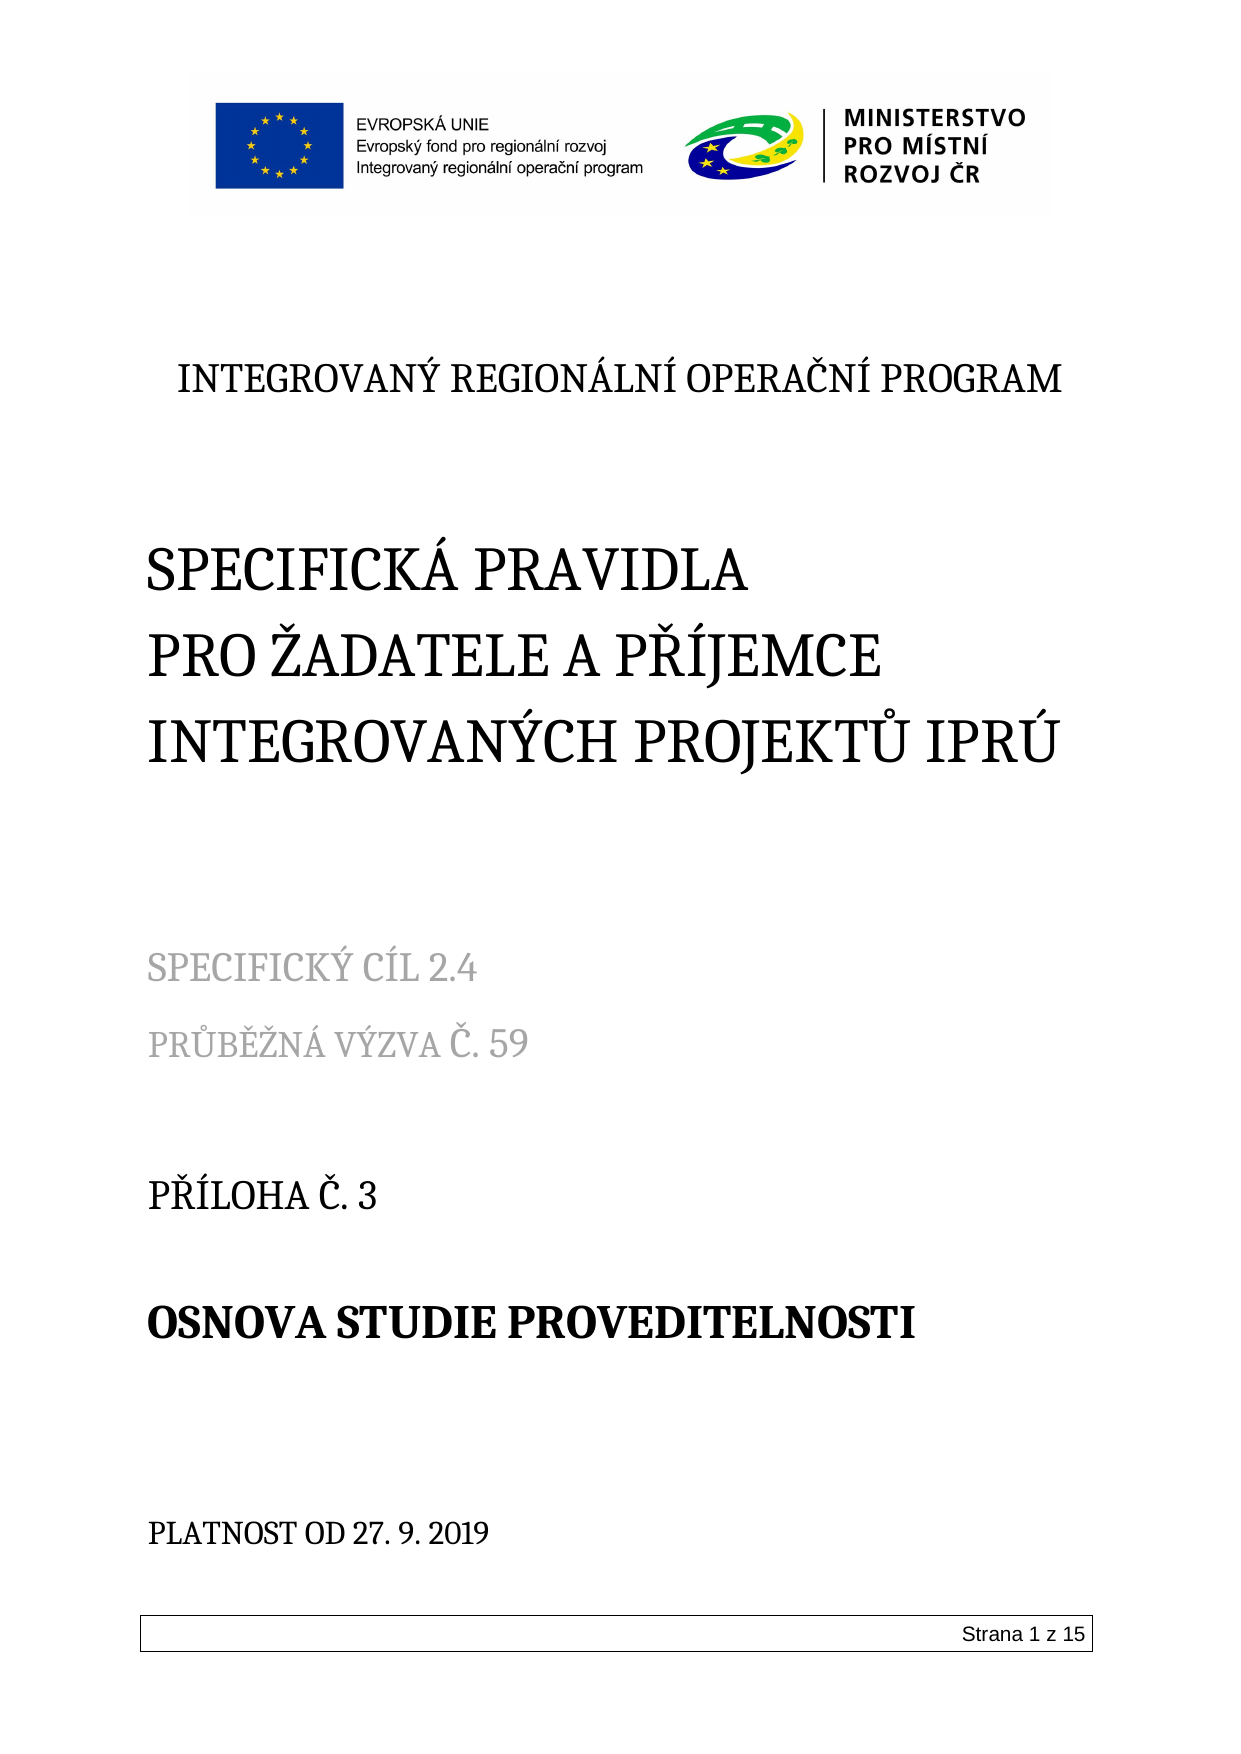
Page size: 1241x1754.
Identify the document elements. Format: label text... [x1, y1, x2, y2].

text PRO ŽADATELE A PŘÍJEMCE integrovaných projektů IPRÚ [148, 620, 1093, 778]
text Osnova studie proveditelnosti [148, 1296, 1093, 1351]
text PRŮBĚŽNÁ výzva č. 59 [148, 1020, 1093, 1068]
text SPECIFICKÁ PRAVIDLA [148, 534, 1093, 606]
text INTEGROVANÝ REGIONÁLNÍ OPERAČNÍ PROGRAM [148, 355, 1093, 403]
picture [187, 73, 1053, 217]
text pLATNOST OD 27. 9. 2019 [148, 1514, 1093, 1552]
text PŘÍLOHA Č. 3 [148, 1172, 1093, 1220]
text SPECIFICKÝ CÍL 2.4 [148, 944, 1093, 992]
